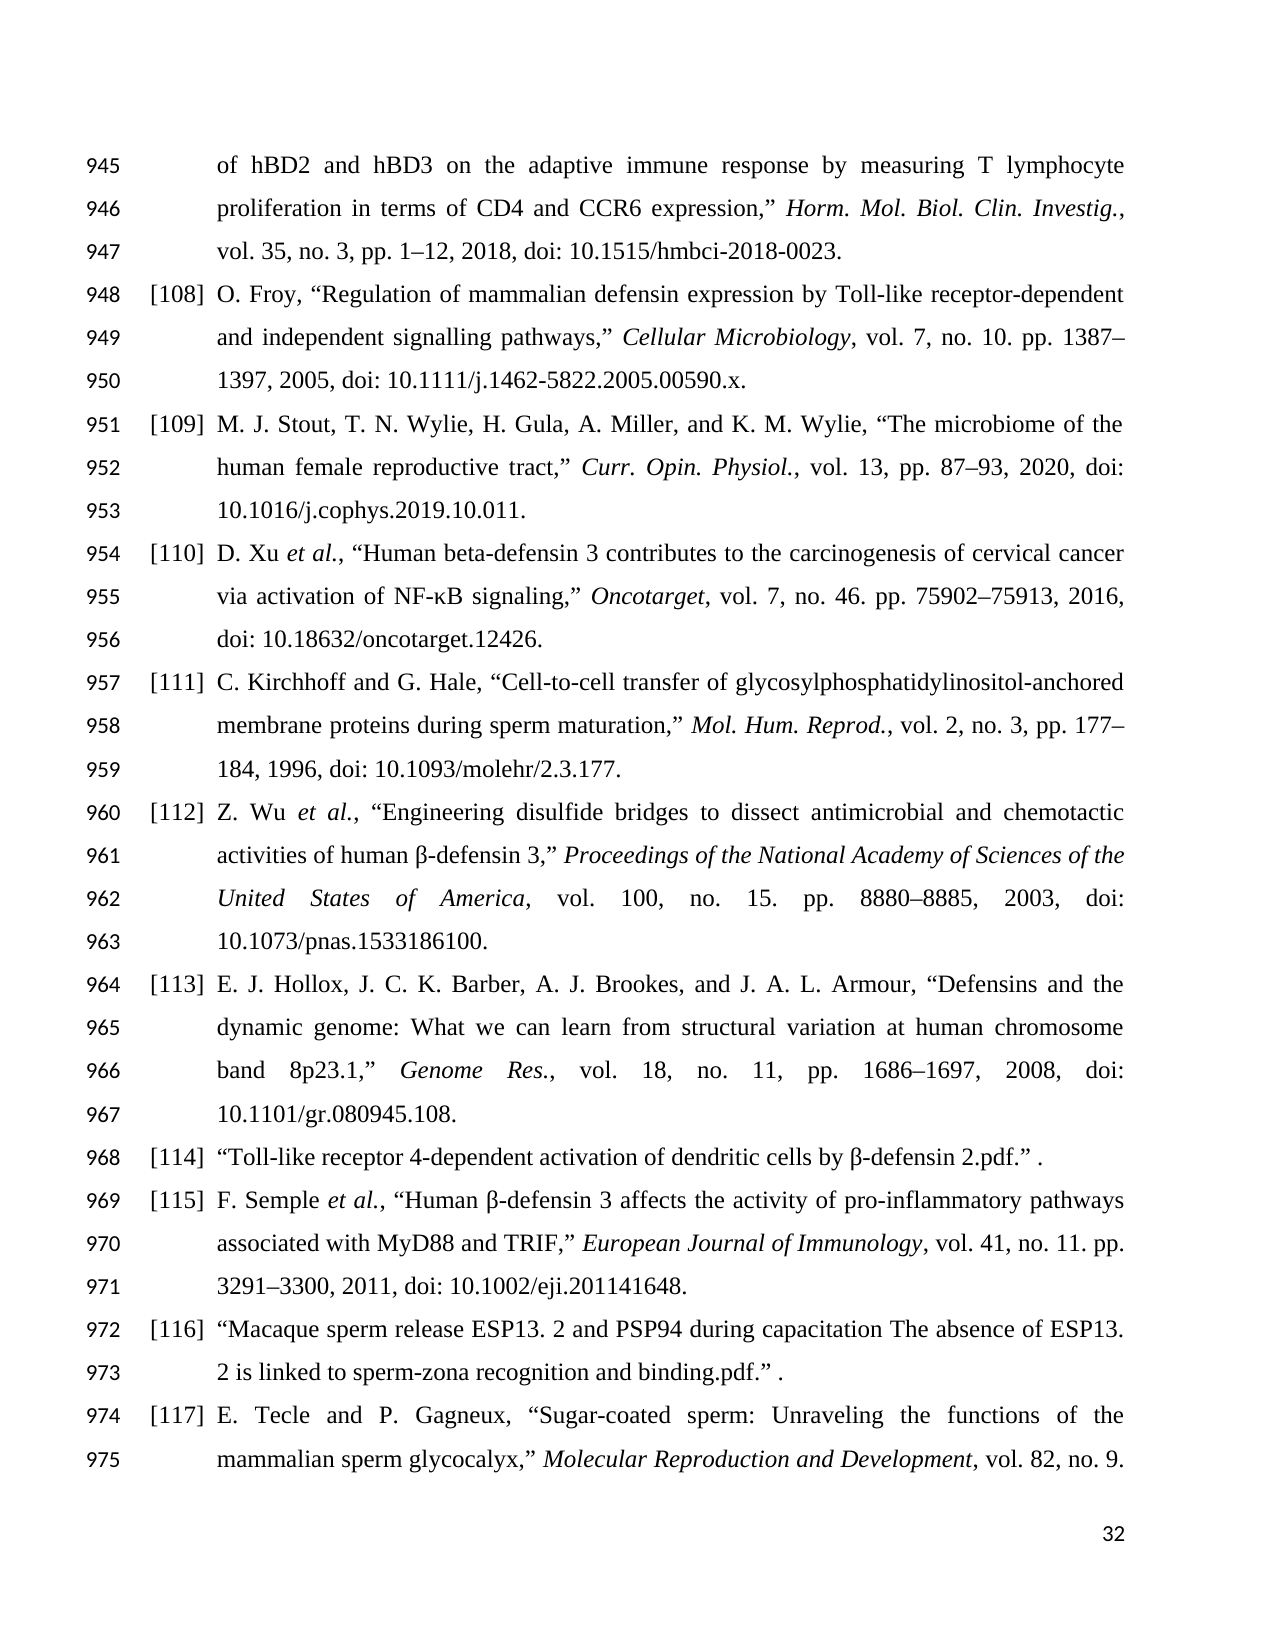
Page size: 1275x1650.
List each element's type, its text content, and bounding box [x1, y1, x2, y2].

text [150, 150, 1125, 265]
text [114] “Toll-like receptor 4-dependent activation of dendritic cells by β-defensin 2.pdf.” . [150, 1142, 1125, 1171]
text [115] F. Semple et al., “Human β-defensin 3 affects the activity of pro-inflammatory pathways associated with MyD88 and TRIF,” European Journal of Immunology, vol. 41, no. 11. pp. 3291–3300, 2011, doi: 10.1002/eji.201141648. [150, 1185, 1125, 1300]
text [111] C. Kirchhoff and G. Hale, “Cell-to-cell transfer of glycosylphosphatidylinositol-anchored membrane proteins during sperm maturation,” Mol. Hum. Reprod., vol. 2, no. 3, pp. 177–184, 1996, doi: 10.1093/molehr/2.3.177. [150, 667, 1125, 782]
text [150, 1401, 1125, 1472]
text [109] M. J. Stout, T. N. Wylie, H. Gula, A. Miller, and K. M. Wylie, “The microbiome of the human female reproductive tract,” Curr. Opin. Physiol., vol. 13, pp. 87–93, 2020, doi: 10.1016/j.cophys.2019.10.011. [150, 409, 1125, 524]
text [112] Z. Wu et al., “Engineering disulfide bridges to dissect antimicrobial and chemotactic activities of human β-defensin 3,” Proceedings of the National Academy of Sciences of the United States of America, vol. 100, no. 15. pp. 8880–8885, 2003, doi: 10.1073/pnas.1533186100. [150, 797, 1125, 955]
text [116] “Macaque sperm release ESP13. 2 and PSP94 during capacitation The absence of ESP13. 2 is linked to sperm‐zona recognition and binding.pdf.” . [150, 1314, 1125, 1386]
text [110] D. Xu et al., “Human beta-defensin 3 contributes to the carcinogenesis of cervical cancer via activation of NF-κB signaling,” Oncotarget, vol. 7, no. 46. pp. 75902–75913, 2016, doi: 10.18632/oncotarget.12426. [150, 538, 1125, 653]
text [113] E. J. Hollox, J. C. K. Barber, A. J. Brookes, and J. A. L. Armour, “Defensins and the dynamic genome: What we can learn from structural variation at human chromosome band 8p23.1,” Genome Res., vol. 18, no. 11, pp. 1686–1697, 2008, doi: 10.1101/gr.080945.108. [150, 969, 1125, 1127]
text [108] O. Froy, “Regulation of mammalian defensin expression by Toll-like receptor-dependent and independent signalling pathways,” Cellular Microbiology, vol. 7, no. 10. pp. 1387–1397, 2005, doi: 10.1111/j.1462-5822.2005.00590.x. [150, 279, 1125, 394]
